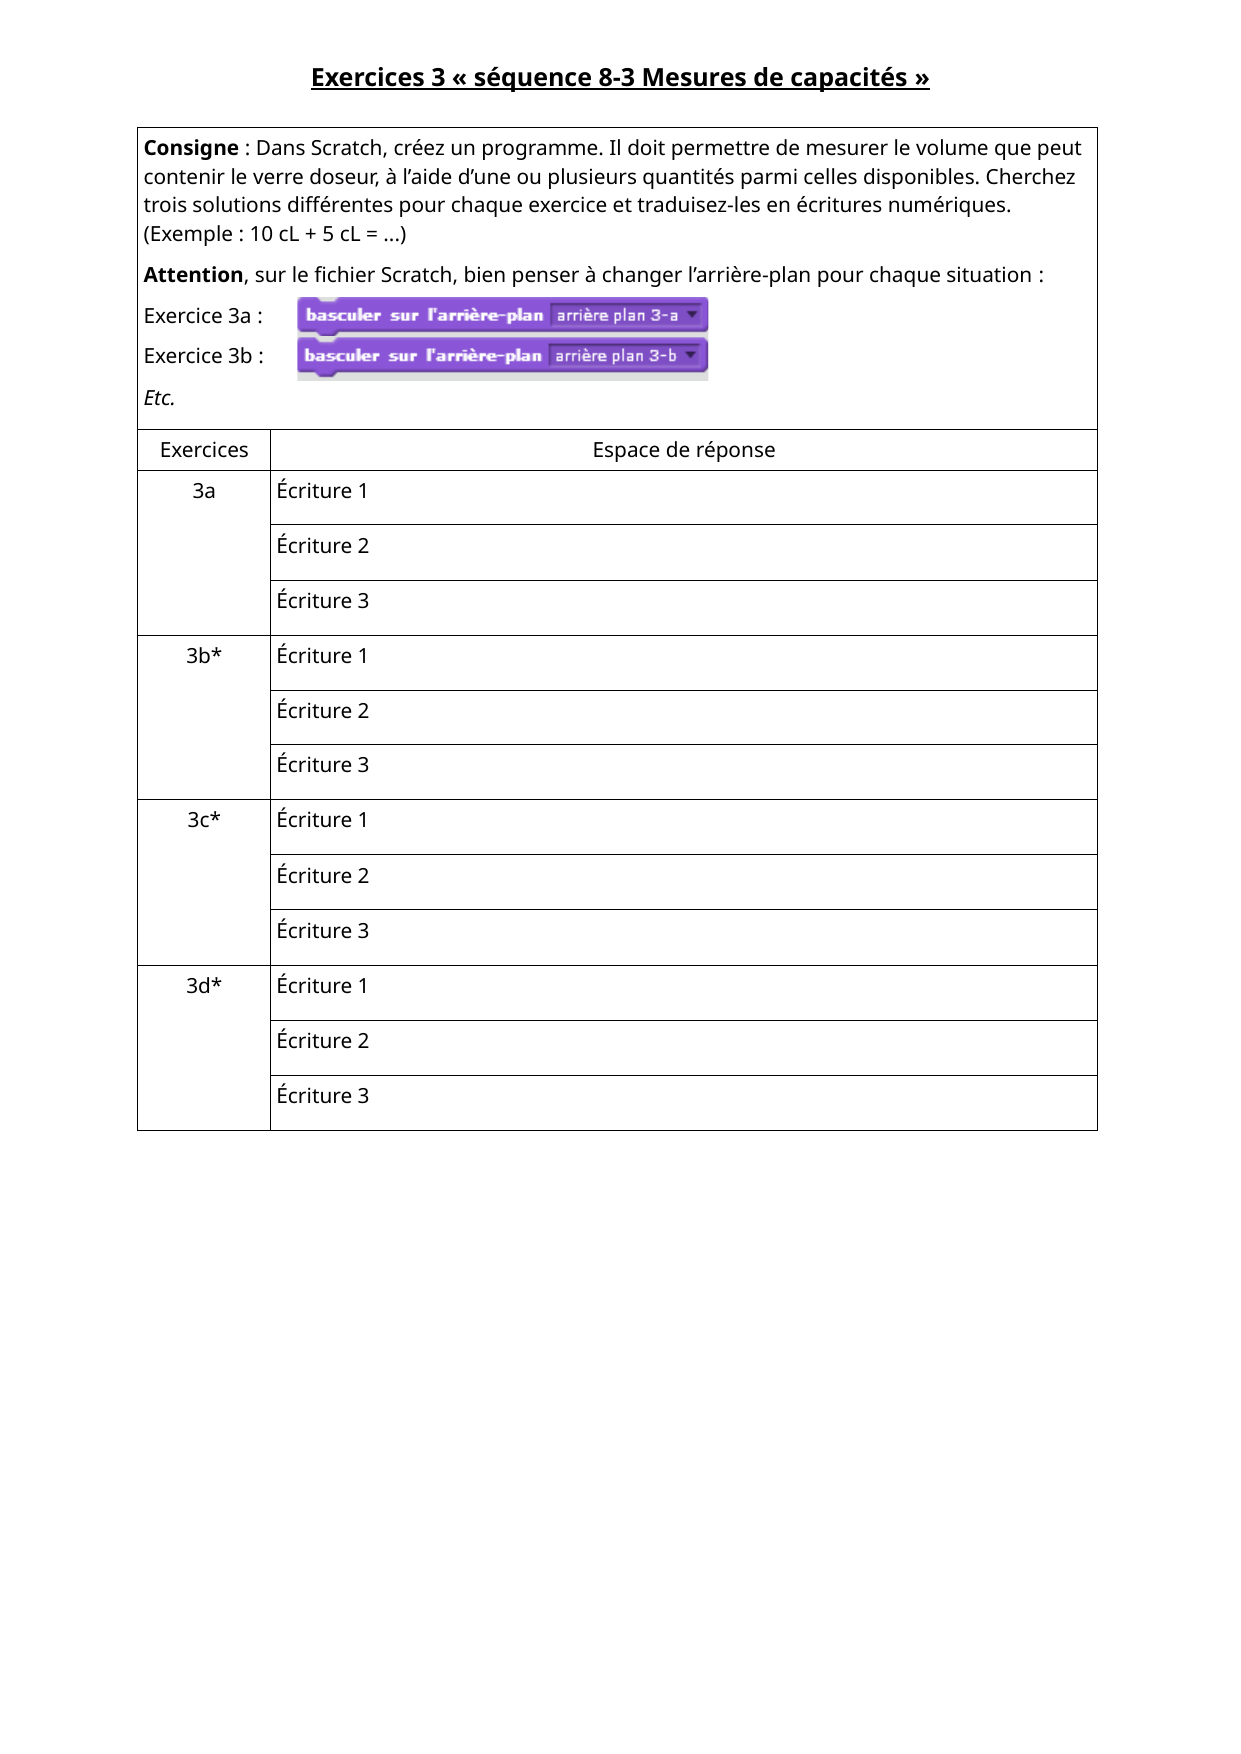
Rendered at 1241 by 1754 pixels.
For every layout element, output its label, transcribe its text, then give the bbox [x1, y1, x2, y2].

table_cell Écriture 3 [271, 910, 1097, 964]
table_cell Écriture 2 [271, 855, 1097, 909]
picture [295, 297, 709, 379]
table_cell 3b* [138, 636, 270, 799]
table_cell Écriture 2 [271, 1021, 1097, 1075]
table_cell Exercices [138, 430, 270, 470]
table_cell Écriture 2 [271, 525, 1097, 579]
table_cell Écriture 3 [271, 581, 1097, 635]
table_cell 3c* [138, 800, 270, 964]
table_cell Écriture 3 [271, 1076, 1097, 1130]
table_cell Espace de réponse [271, 430, 1097, 470]
table_cell 3a [138, 471, 270, 635]
table_cell Écriture 2 [271, 691, 1097, 744]
table_cell Écriture 1 [271, 471, 1097, 524]
table_cell Écriture 1 [271, 636, 1097, 689]
table_cell Écriture 1 [271, 966, 1097, 1020]
table_cell Écriture 3 [271, 745, 1097, 799]
table_header Consigne : Dans Scratch, créez un programme. Il doit permettre de mesurer le volume que peut contenir le verre doseur, à l’aide d’une ou plusieurs quantités parmi celles disponibles. Cherchez trois solutions différentes pour chaque exercice et traduisez-les en écritures numériques. (Exemple : 10 cL + 5 cL = ...) Attention, sur le fichier Scratch, bien penser à changer l’arrière-plan pour chaque situation : Exercice 3a : Exercice 3b : Etc. [138, 128, 1097, 429]
text Exercices 3 « séquence 8-3 Mesures de capacités » [118, 59, 1122, 93]
table_cell 3d* [138, 966, 270, 1130]
table_cell Écriture 1 [271, 800, 1097, 854]
